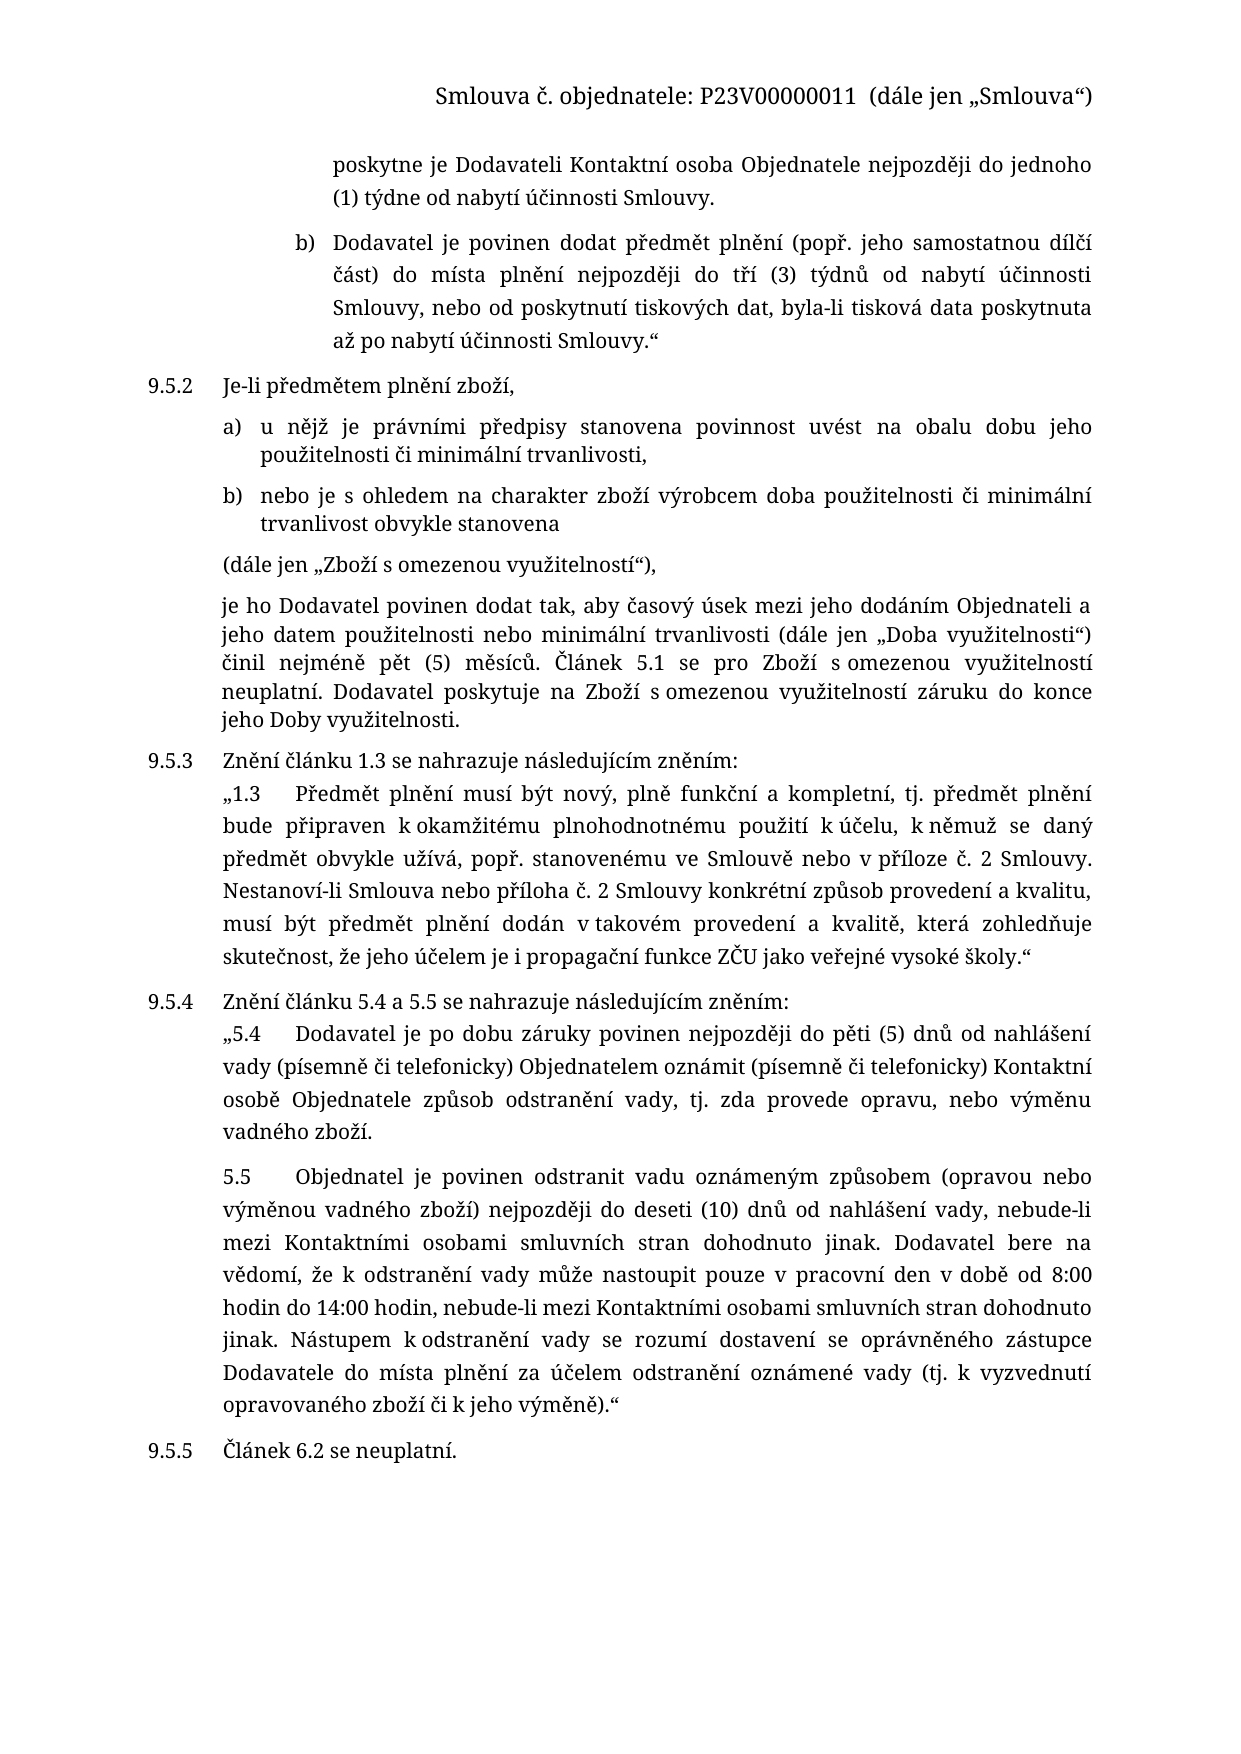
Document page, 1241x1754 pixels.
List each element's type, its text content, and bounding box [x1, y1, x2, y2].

list Článek 6.2 se neuplatní. [148, 1436, 1093, 1464]
list „5.4 Dodavatel je po dobu záruky povinen nejpozději do pěti (5) dnů od nahlášení vady (písemně či telefonicky) Objednatelem oznámit (písemně či telefonicky) Kontaktní osobě Objednatele způsob odstranění vady, tj. zda provede opravu, nebo výměnu vadného zboží. [223, 1019, 1093, 1146]
text (dále jen „Zboží s omezenou využitelností“), [223, 551, 1093, 579]
list nebo je s ohledem na charakter zboží výrobcem doba použitelnosti či minimální trvanlivost obvykle stanovena [223, 481, 1093, 538]
list 5.5 Objednatel je povinen odstranit vadu oznámeným způsobem (opravou nebo výměnou vadného zboží) nejpozději do deseti (10) dnů od nahlášení vady, nebude-li mezi Kontaktními osobami smluvních stran dohodnuto jinak. Dodavatel bere na vědomí, že k odstranění vady může nastoupit pouze v pracovní den v době od 8:00 hodin do 14:00 hodin, nebude-li mezi Kontaktními osobami smluvních stran dohodnuto jinak. Nástupem k odstranění vady se rozumí dostavení se oprávněného zástupce Dodavatele do místa plnění za účelem odstranění oznámené vady (tj. k vyzvednutí opravovaného zboží či k jeho výměně).“ [223, 1162, 1093, 1419]
list Znění článku 1.3 se nahrazuje následujícím zněním: [148, 746, 1093, 774]
list Dodavatel je povinen dodat předmět plnění (popř. jeho samostatnou dílčí část) do místa plnění nejpozději do tří (3) týdnů od nabytí účinnosti Smlouvy, nebo od poskytnutí tiskových dat, byla-li tisková data poskytnuta až po nabytí účinnosti Smlouvy.“ [295, 228, 1093, 354]
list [295, 150, 1093, 211]
list Je-li předmětem plnění zboží, [148, 371, 1093, 399]
list „1.3 Předmět plnění musí být nový, plně funkční a kompletní, tj. předmět plnění bude připraven k okamžitému plnohodnotnému použití k účelu, k němuž se daný předmět obvykle užívá, popř. stanovenému ve Smlouvě nebo v příloze č. 2 Smlouvy. Nestanoví-li Smlouva nebo příloha č. 2 Smlouvy konkrétní způsob provedení a kvalitu, musí být předmět plnění dodán v takovém provedení a kvalitě, která zohledňuje skutečnost, že jeho účelem je i propagační funkce ZČU jako veřejné vysoké školy.“ [223, 779, 1093, 970]
list Znění článku 5.4 a 5.5 se nahrazuje následujícím zněním: [148, 987, 1093, 1015]
text je ho Dodavatel povinen dodat tak, aby časový úsek mezi jeho dodáním Objednateli a jeho datem použitelnosti nebo minimální trvanlivosti (dále jen „Doba využitelnosti“) činil nejméně pět (5) měsíců. Článek 5.1 se pro Zboží s omezenou využitelností neuplatní. Dodavatel poskytuje na Zboží s omezenou využitelností záruku do konce jeho Doby využitelnosti. [221, 591, 1093, 734]
list u nějž je právními předpisy stanovena povinnost uvést na obalu dobu jeho použitelnosti či minimální trvanlivosti, [223, 412, 1093, 469]
